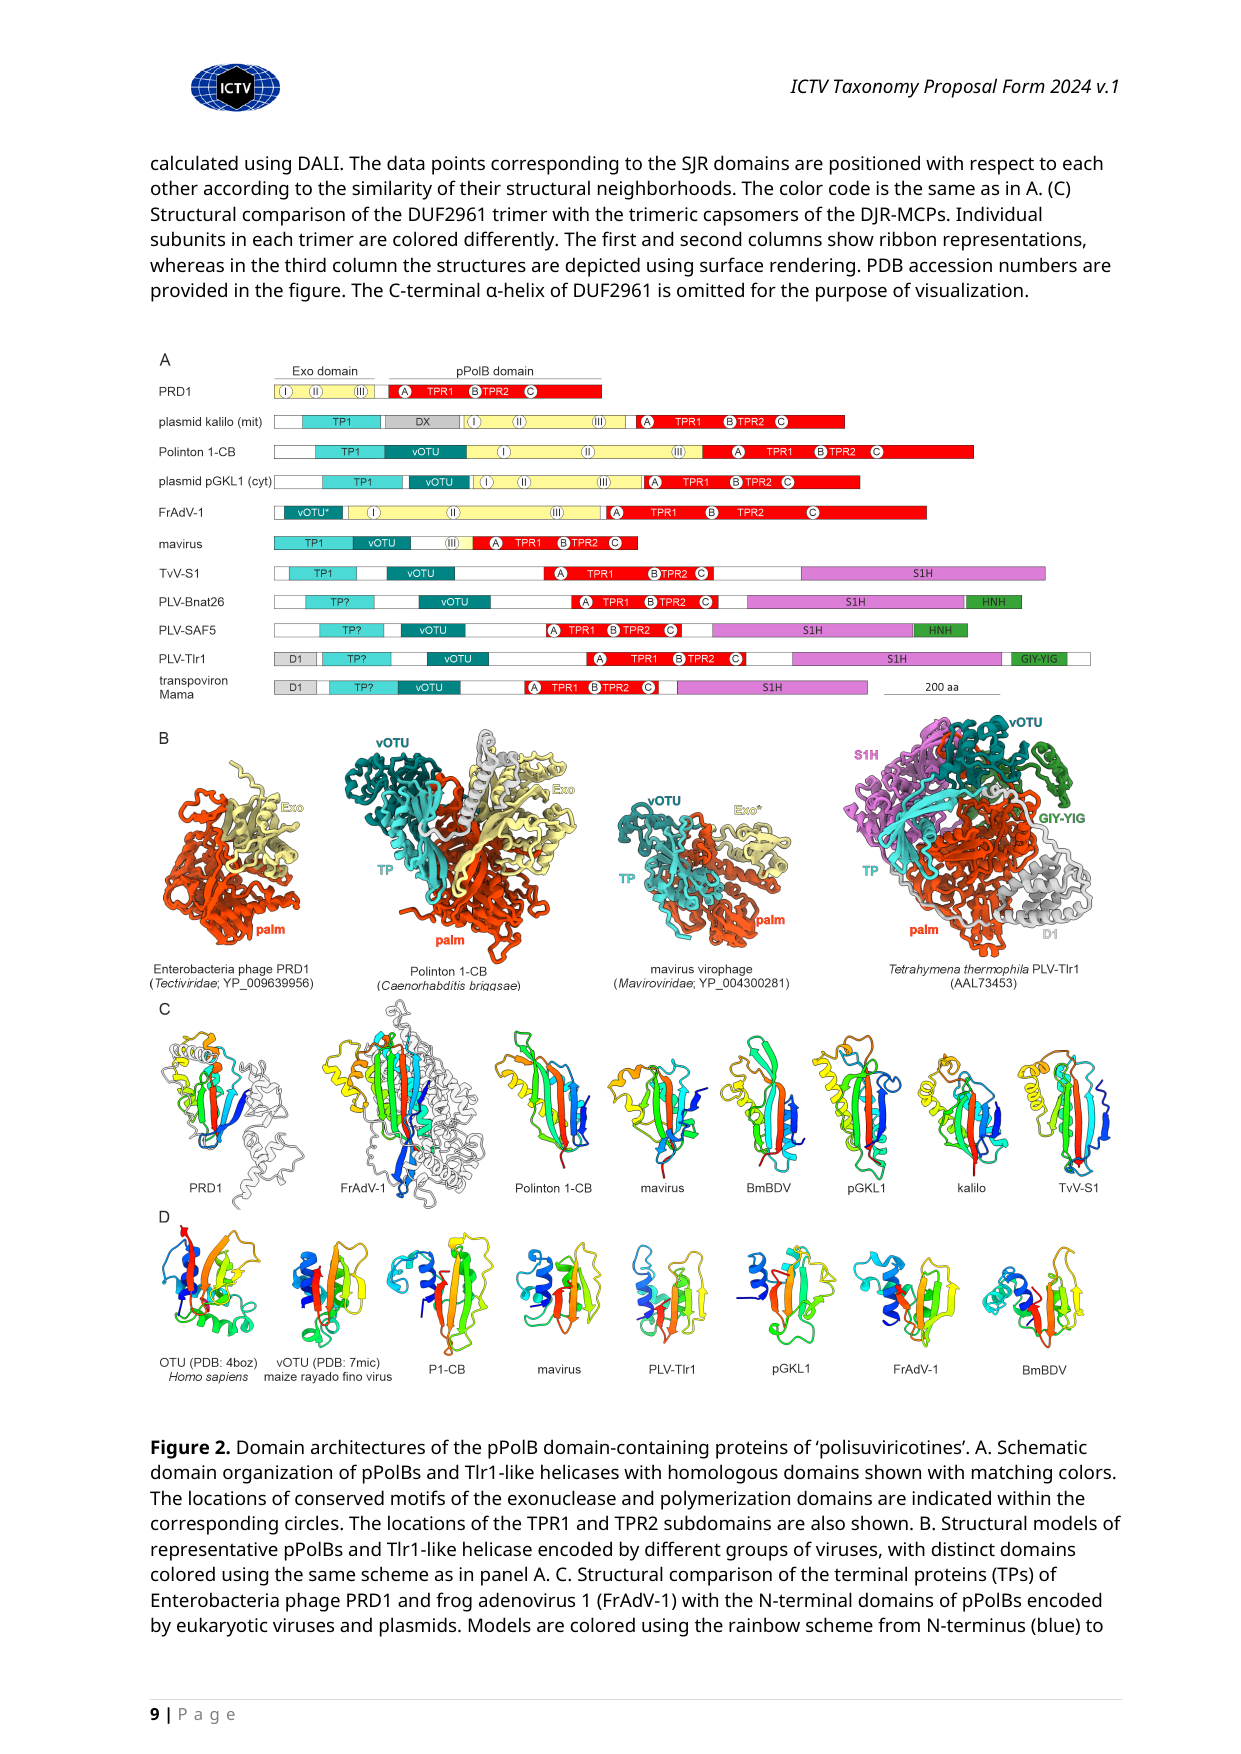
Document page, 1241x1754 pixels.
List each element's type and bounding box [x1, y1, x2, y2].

text [150, 1434, 1122, 1638]
text [150, 150, 1122, 303]
picture [190, 56, 282, 113]
picture [150, 353, 1117, 1384]
